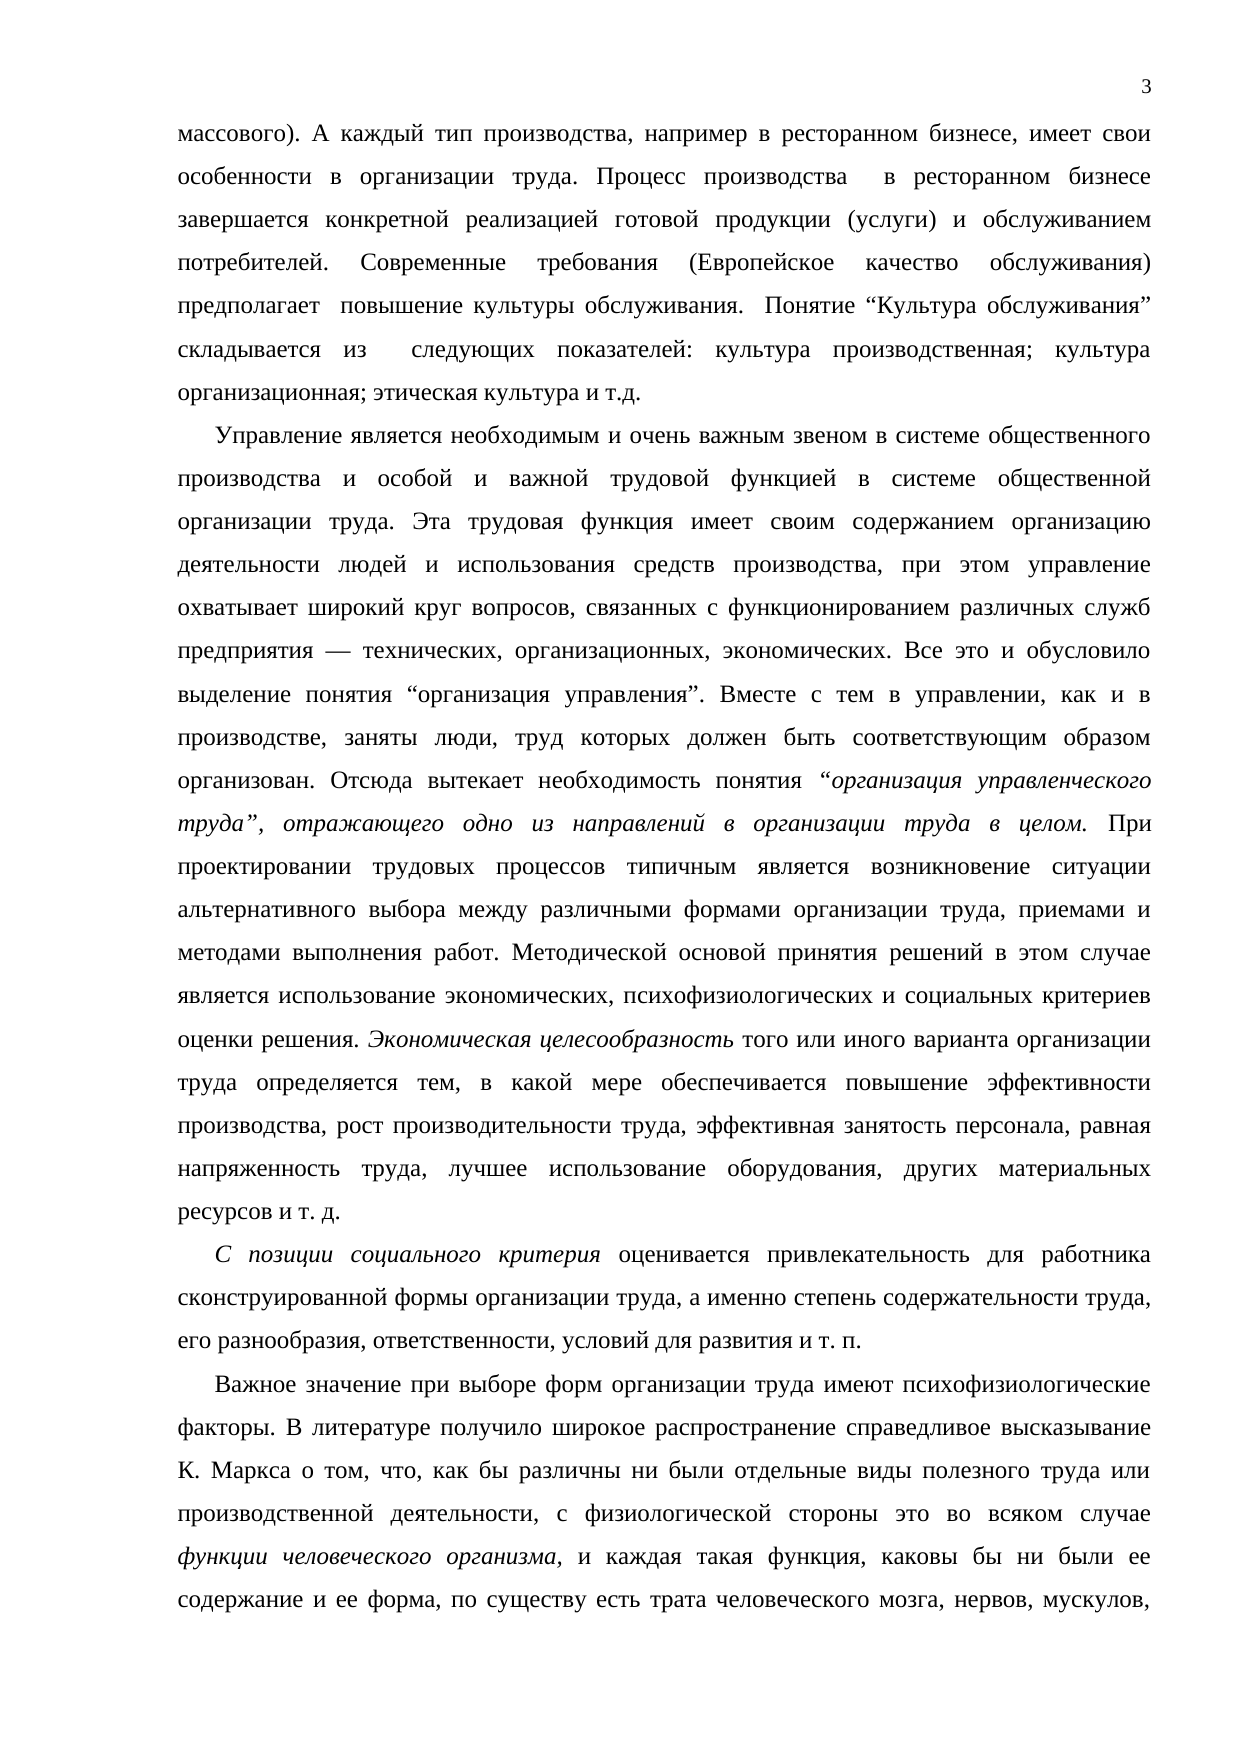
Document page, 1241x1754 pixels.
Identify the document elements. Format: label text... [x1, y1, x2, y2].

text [177, 118, 1152, 406]
text С позиции социального критерия оценивается привлекательность для работника сконструированной формы организации труда, а именно степень содержательности труда, его разнообразия, ответственности, условий для развития и т. п. [177, 1239, 1152, 1354]
text Управление является необходимым и очень важным звеном в системе общественного производства и особой и важной трудовой функцией в системе общественной организации труда. Эта трудовая функция имеет своим содержанием организацию деятельности людей и использования средств производства, при этом управление охватывает широкий круг вопросов, связанных с функционированием различных служб предприятия — технических, организационных, экономических. Все это и обусловило выделение понятия “организация управления”. Вместе с тем в управлении, как и в производстве, заняты люди, труд которых должен быть соответствующим образом организован. Отсюда вытекает необходимость понятия “организация управленческого труда”, отражающего одно из направлений в организации труда в целом. При проектировании трудовых процессов типичным является возникновение ситуации альтернативного выбора между различными формами организации труда, приемами и методами выполнения работ. Методической основой принятия решений в этом случае является использование экономических, психофизиологических и социальных критериев оценки решения. Экономическая целесообразность того или иного варианта организации труда определяется тем, в какой мере обеспечивается повышение эффективности производства, рост производительности труда, эффективная занятость персонала, равная напряженность труда, лучшее использование оборудования, других материальных ресурсов и т. д. [177, 420, 1152, 1225]
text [177, 1369, 1152, 1613]
